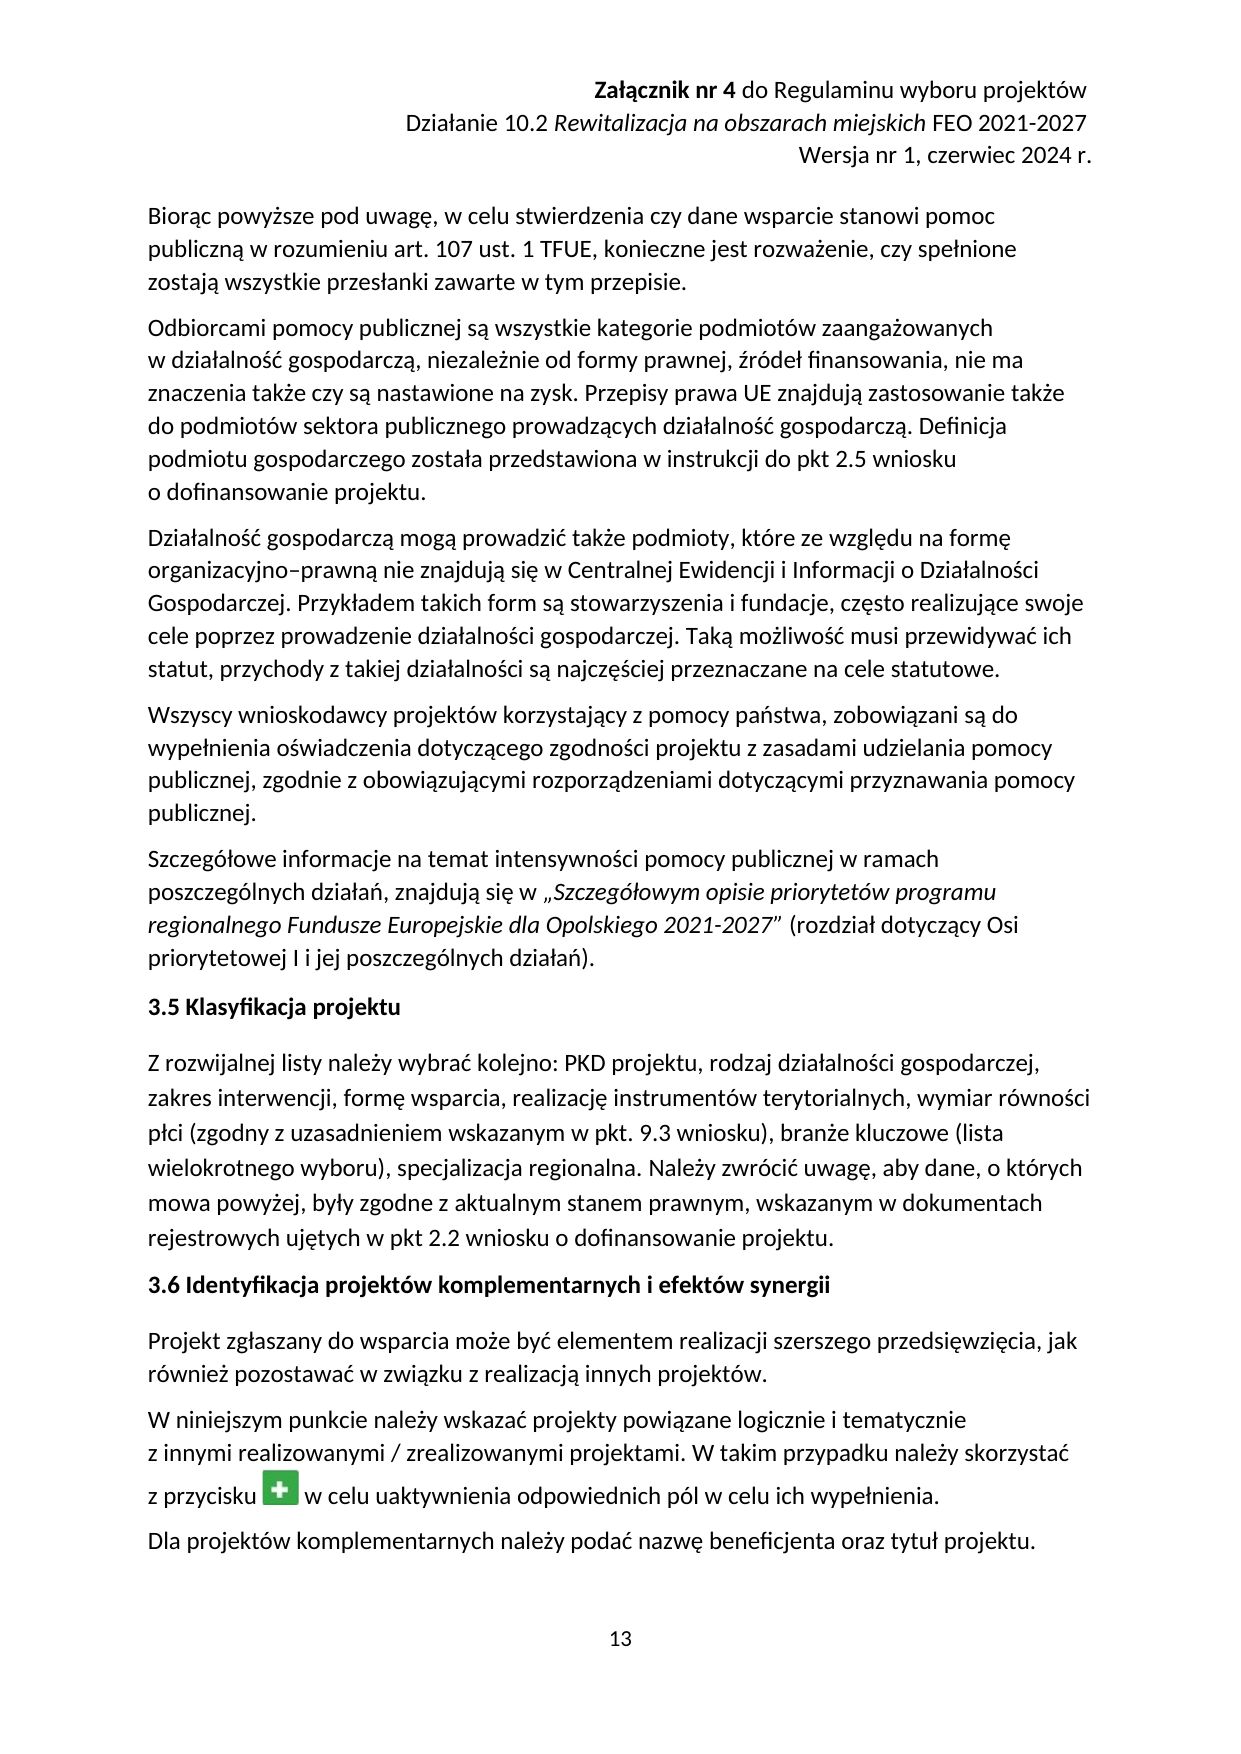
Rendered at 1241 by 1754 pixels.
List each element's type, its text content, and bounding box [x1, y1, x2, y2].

text Wszyscy wnioskodawcy projektów korzystający z pomocy państwa, zobowiązani są do wypełnienia oświadczenia dotyczącego zgodności projektu z zasadami udzielania pomocy publicznej, zgodnie z obowiązującymi rozporządzeniami dotyczącymi przyznawania pomocy publicznej. [148, 699, 1093, 828]
text Odbiorcami pomocy publicznej są wszystkie kategorie podmiotów zaangażowanych w działalność gospodarczą, niezależnie od formy prawnej, źródeł finansowania, nie ma znaczenia także czy są nastawione na zysk. Przepisy prawa UE znajdują zastosowanie także do podmiotów sektora publicznego prowadzących działalność gospodarczą. Definicja podmiotu gospodarczego została przedstawiona w instrukcji do pkt 2.5 wniosku o dofinansowanie projektu. [148, 312, 1093, 507]
text Projekt zgłaszany do wsparcia może być elementem realizacji szerszego przedsięwzięcia, jak również pozostawać w związku z realizacją innych projektów. [148, 1326, 1093, 1389]
subtitle 3.5 Klasyfikacja projektu [148, 991, 1093, 1022]
text W niniejszym punkcie należy wskazać projekty powiązane logicznie i tematycznie z innymi realizowanymi / zrealizowanymi projektami. W takim przypadku należy skorzystać z przycisku w celu uaktywnienia odpowiednich pól w celu ich wypełnienia. [148, 1404, 1093, 1511]
text Biorąc powyższe pod uwagę, w celu stwierdzenia czy dane wsparcie stanowi pomoc publiczną w rozumieniu art. 107 ust. 1 TFUE, konieczne jest rozważenie, czy spełnione zostają wszystkie przesłanki zawarte w tym przepisie. [148, 201, 1093, 297]
subtitle 3.6 Identyfikacja projektów komplementarnych i efektów synergii [148, 1270, 1093, 1300]
picture [262, 1469, 299, 1505]
text Szczegółowe informacje na temat intensywności pomocy publicznej w ramach poszczególnych działań, znajdują się w „Szczegółowym opisie priorytetów programu regionalnego Fundusze Europejskie dla Opolskiego 2021-2027” (rozdział dotyczący Osi priorytetowej I i jej poszczególnych działań). [148, 843, 1093, 972]
text Z rozwijalnej listy należy wybrać kolejno: PKD projektu, rodzaj działalności gospodarczej, zakres interwencji, formę wsparcia, realizację instrumentów terytorialnych, wymiar równości płci (zgodny z uzasadnieniem wskazanym w pkt. 9.3 wniosku), branże kluczowe (lista wielokrotnego wyboru), specjalizacja regionalna. Należy zwrócić uwagę, aby dane, o których mowa powyżej, były zgodne z aktualnym stanem prawnym, wskazanym w dokumentach rejestrowych ujętych w pkt 2.2 wniosku o dofinansowanie projektu. [148, 1047, 1093, 1253]
text Dla projektów komplementarnych należy podać nazwę beneficjenta oraz tytuł projektu. [148, 1526, 1093, 1556]
text Działalność gospodarczą mogą prowadzić także podmioty, które ze względu na formę organizacyjno–prawną nie znajdują się w Centralnej Ewidencji i Informacji o Działalności Gospodarczej. Przykładem takich form są stowarzyszenia i fundacje, często realizujące swoje cele poprzez prowadzenie działalności gospodarczej. Taką możliwość musi przewidywać ich statut, przychody z takiej działalności są najczęściej przeznaczane na cele statutowe. [148, 522, 1093, 684]
